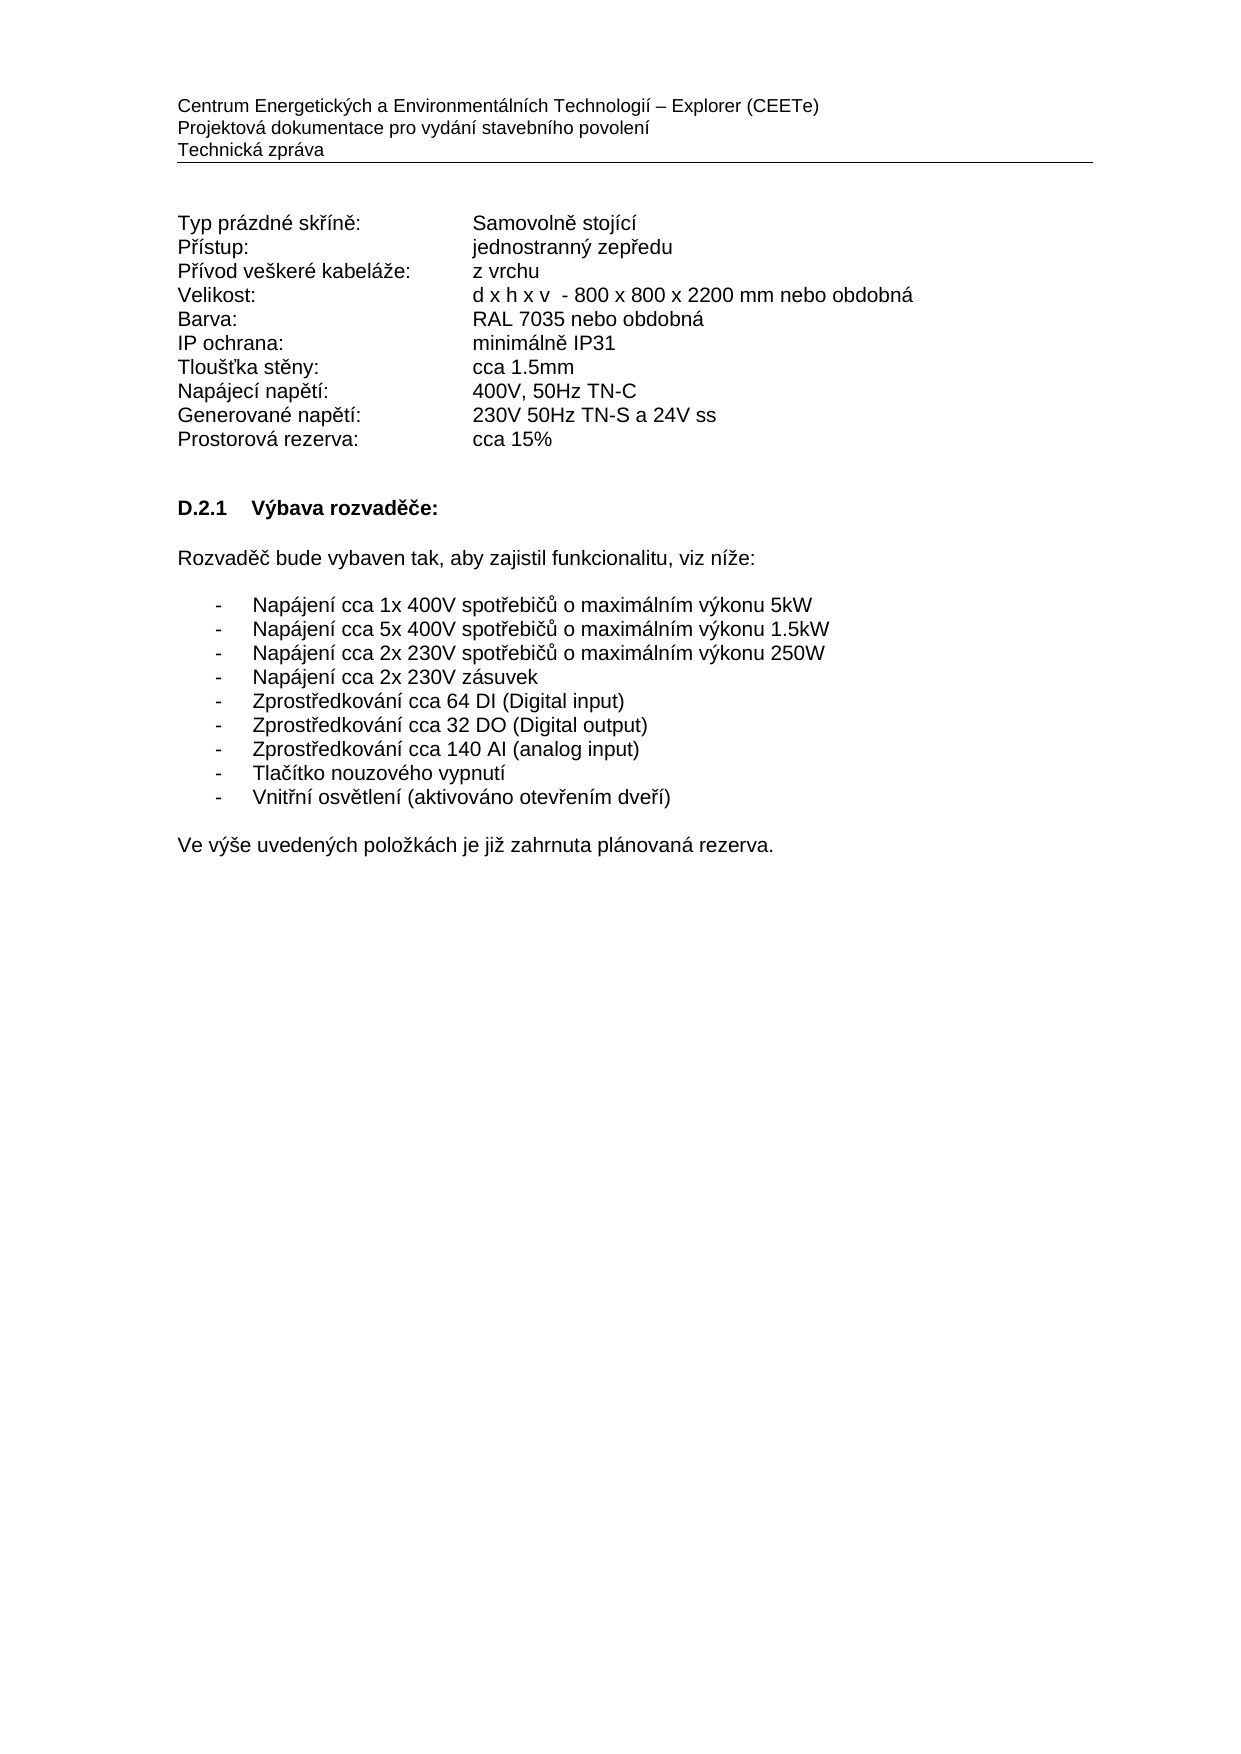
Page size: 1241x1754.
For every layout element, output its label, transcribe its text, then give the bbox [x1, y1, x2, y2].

text Velikost: d x h x v - 800 x 800 x 2200 mm nebo obdobná [177, 283, 1093, 307]
text Přívod veškeré kabeláže: z vrchu [177, 259, 1093, 283]
list Napájení cca 1x 400V spotřebičů o maximálním výkonu 5kW [215, 593, 1093, 617]
text Prostorová rezerva: cca 15% [177, 427, 1093, 451]
list Napájení cca 5x 400V spotřebičů o maximálním výkonu 1.5kW [215, 617, 1093, 641]
list Zprostředkování cca 64 DI (Digital input) [215, 689, 1093, 713]
text Ve výše uvedených položkách je již zahrnuta plánovaná rezerva. [177, 833, 1093, 857]
subtitle Výbava rozvaděče: [177, 495, 1093, 519]
text Přístup: jednostranný zepředu [177, 235, 1093, 259]
text Generované napětí: 230V 50Hz TN-S a 24V ss [177, 403, 1093, 427]
text Napájecí napětí: 400V, 50Hz TN-C [177, 379, 1093, 403]
list Vnitřní osvětlení (aktivováno otevřením dveří) [215, 785, 1093, 809]
list Zprostředkování cca 140 AI (analog input) [215, 737, 1093, 761]
text IP ochrana: minimálně IP31 [177, 331, 1093, 355]
text Typ prázdné skříně: Samovolně stojící [177, 211, 1093, 235]
text Tloušťka stěny: cca 1.5mm [177, 355, 1093, 379]
list Napájení cca 2x 230V spotřebičů o maximálním výkonu 250W [215, 641, 1093, 665]
text Rozvaděč bude vybaven tak, aby zajistil funkcionalitu, viz níže: [177, 545, 1093, 569]
list Napájení cca 2x 230V zásuvek [215, 665, 1093, 689]
list Zprostředkování cca 32 DO (Digital output) [215, 713, 1093, 737]
list Tlačítko nouzového vypnutí [215, 761, 1093, 785]
text Barva: RAL 7035 nebo obdobná [177, 307, 1093, 331]
